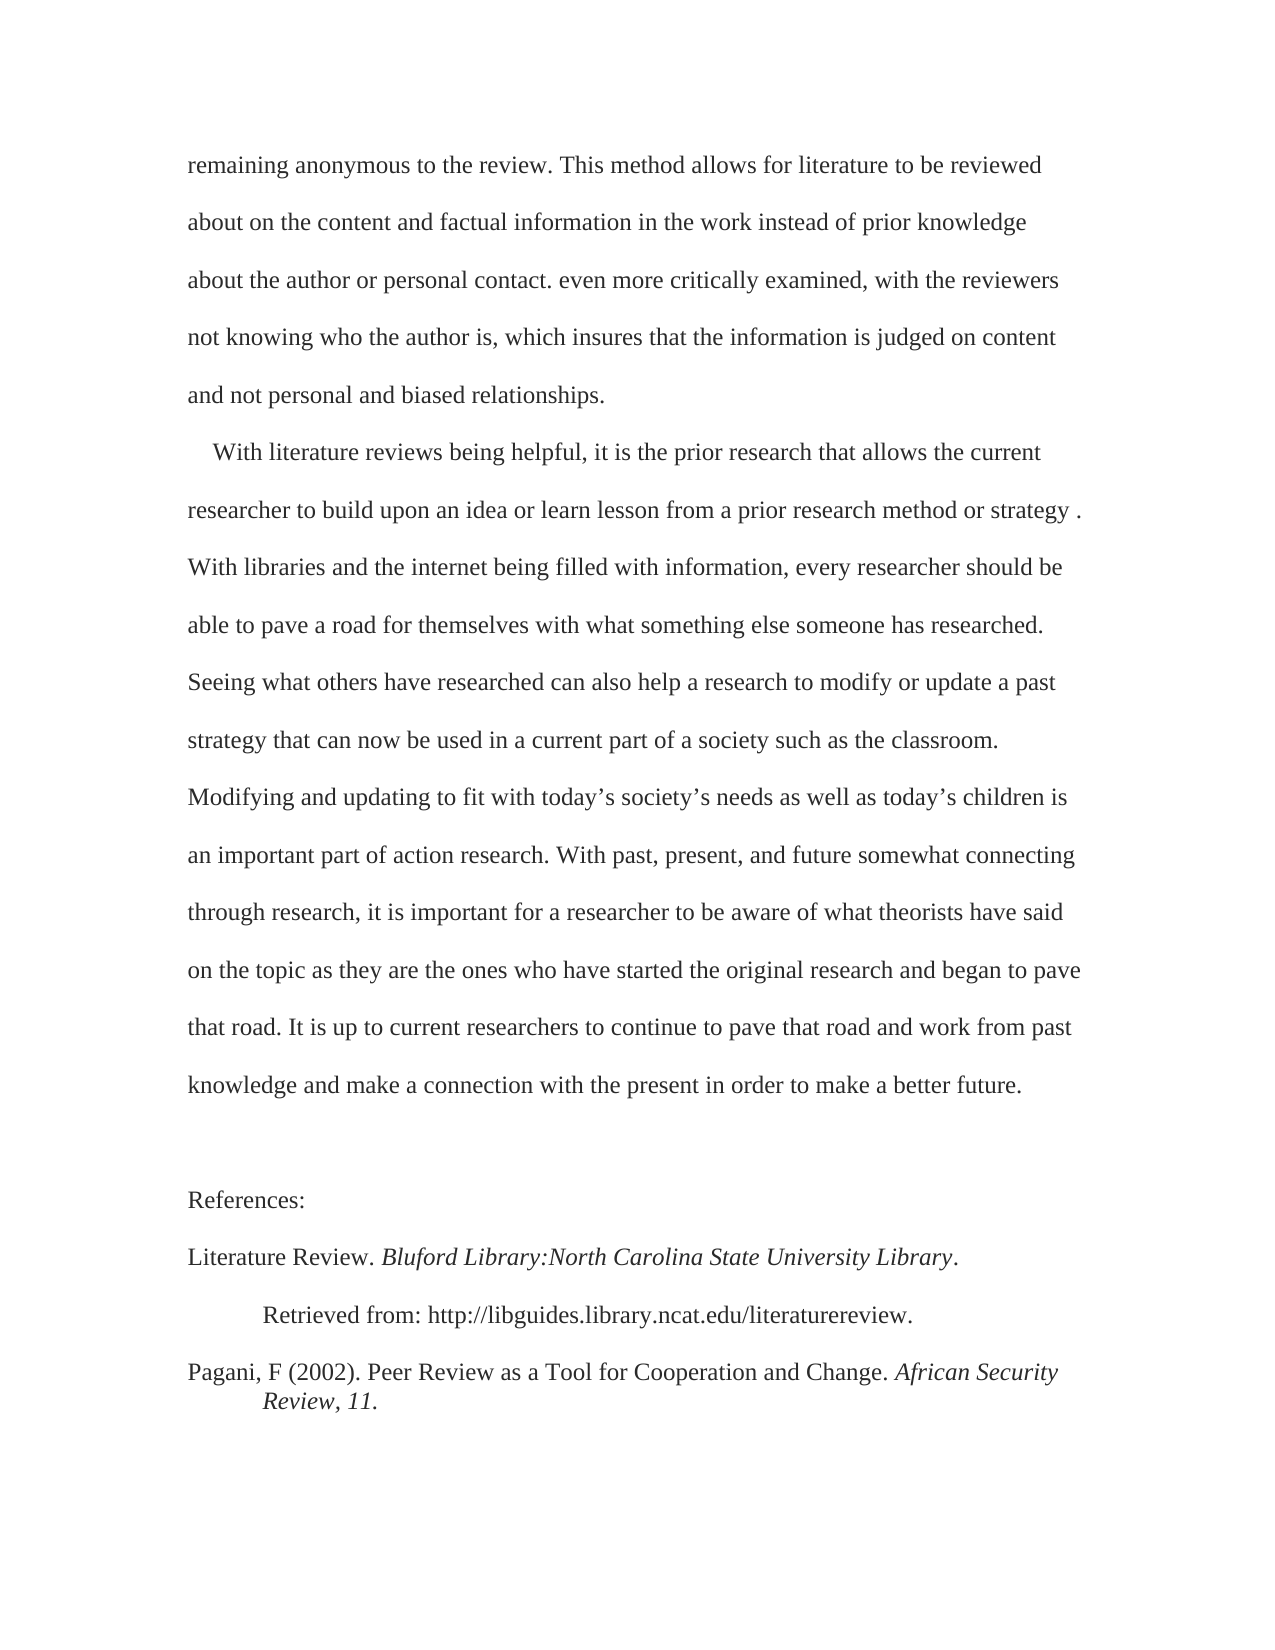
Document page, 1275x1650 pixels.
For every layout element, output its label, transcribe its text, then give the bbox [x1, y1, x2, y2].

text References: [187, 1185, 1087, 1214]
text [187, 150, 1087, 409]
text Pagani, F (2002). Peer Review as a Tool for Cooperation and Change. African Security Review, 11. [187, 1357, 1087, 1415]
text Literature Review. Bluford Library:North Carolina State University Library. Retrieved from: http://libguides.library.ncat.edu/literaturereview. [187, 1242, 1087, 1329]
text With literature reviews being helpful, it is the prior research that allows the current researcher to build upon an idea or learn lesson from a prior research method or strategy . With libraries and the internet being filled with information, every researcher should be able to pave a road for themselves with what something else someone has researched. Seeing what others have researched can also help a research to modify or update a past strategy that can now be used in a current part of a society such as the classroom. Modifying and updating to fit with today’s society’s needs as well as today’s children is an important part of action research. With past, present, and future somewhat connecting through research, it is important for a researcher to be aware of what theorists have said on the topic as they are the ones who have started the original research and began to pave that road. It is up to current researchers to continue to pave that road and work from past knowledge and make a connection with the present in order to make a better future. [187, 437, 1087, 1099]
